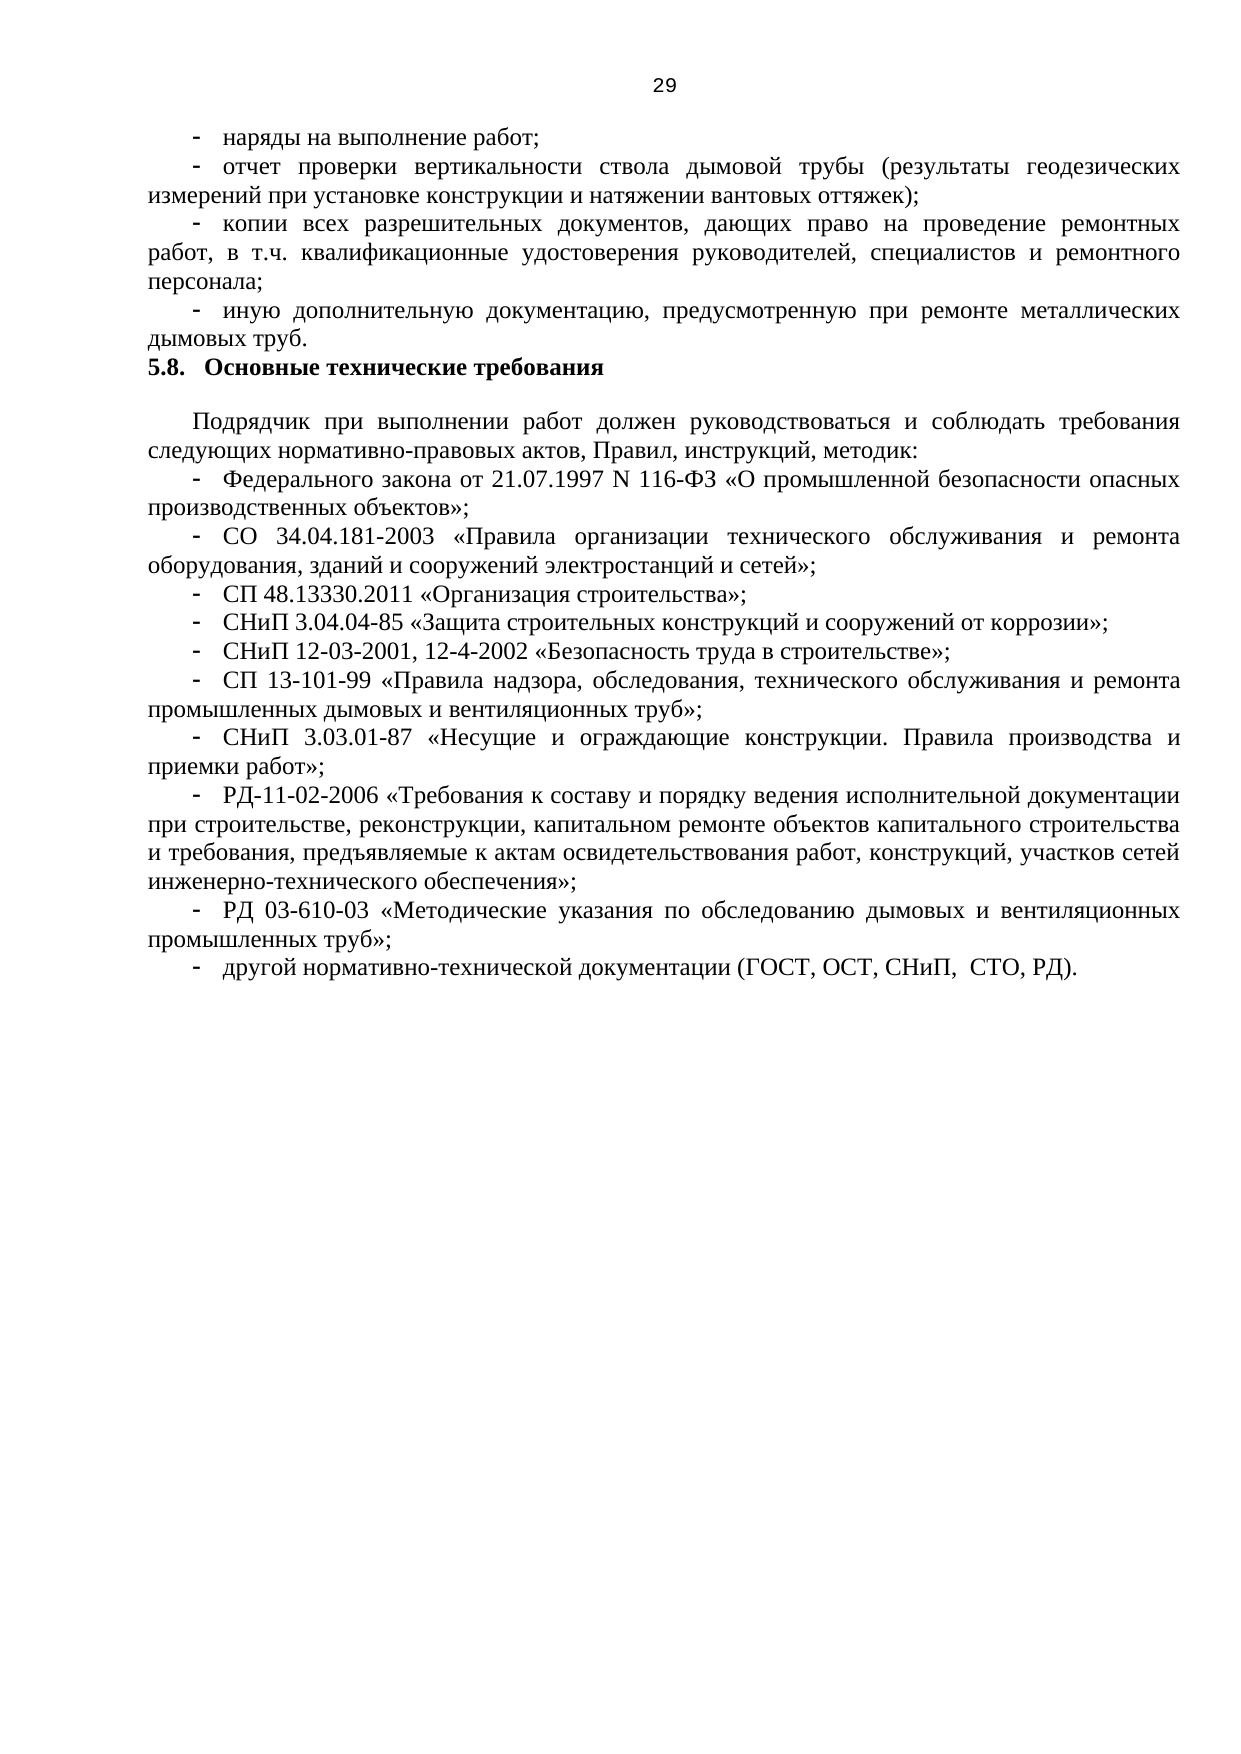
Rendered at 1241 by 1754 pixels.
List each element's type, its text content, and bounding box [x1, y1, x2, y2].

list СП 13-101-99 «Правила надзора, обследования, технического обслуживания и ремонта промышленных дымовых и вентиляционных труб»; [148, 665, 1181, 722]
list иную дополнительную документацию, предусмотренную при ремонте металлических дымовых труб. [148, 295, 1181, 352]
list наряды на выполнение работ; [148, 122, 1181, 151]
list отчет проверки вертикальности ствола дымовой трубы (результаты геодезических измерений при установке конструкции и натяжении вантовых оттяжек); [148, 151, 1181, 208]
text Подрядчик при выполнении работ должен руководствоваться и соблюдать требования следующих нормативно-правовых актов, Правил, инструкций, методик: [148, 406, 1181, 464]
list РД 03-610-03 «Методические указания по обследованию дымовых и вентиляционных промышленных труб»; [148, 895, 1181, 952]
list другой нормативно-технической документации (ГОСТ, ОСТ, СНиП, СТО, РД). [148, 952, 1181, 981]
list СНиП 3.03.01-87 «Несущие и ограждающие конструкции. Правила производства и приемки работ»; [148, 722, 1181, 780]
list СП 48.13330.2011 «Организация строительства»; [148, 579, 1181, 607]
list СО 34.04.181-2003 «Правила организации технического обслуживания и ремонта оборудования, зданий и сооружений электростанций и сетей»; [148, 521, 1181, 579]
list СНиП 3.04.04-85 «Защита строительных конструкций и сооружений от коррозии»; [148, 607, 1181, 636]
list Федерального закона от 21.07.1997 N 116-ФЗ «О промышленной безопасности опасных производственных объектов»; [148, 464, 1181, 521]
list СНиП 12-03-2001, 12-4-2002 «Безопасность труда в строительстве»; [148, 636, 1181, 665]
list РД-11-02-2006 «Требования к составу и порядку ведения исполнительной документации при строительстве, реконструкции, капитальном ремонте объектов капитального строительства и требования, предъявляемые к актам освидетельствования работ, конструкций, участков сетей инженерно-технического обеспечения»; [148, 780, 1181, 895]
list копии всех разрешительных документов, дающих право на проведение ремонтных работ, в т.ч. квалификационные удостоверения руководителей, специалистов и ремонтного персонала; [148, 208, 1181, 295]
list Основные технические требования [148, 352, 1181, 381]
